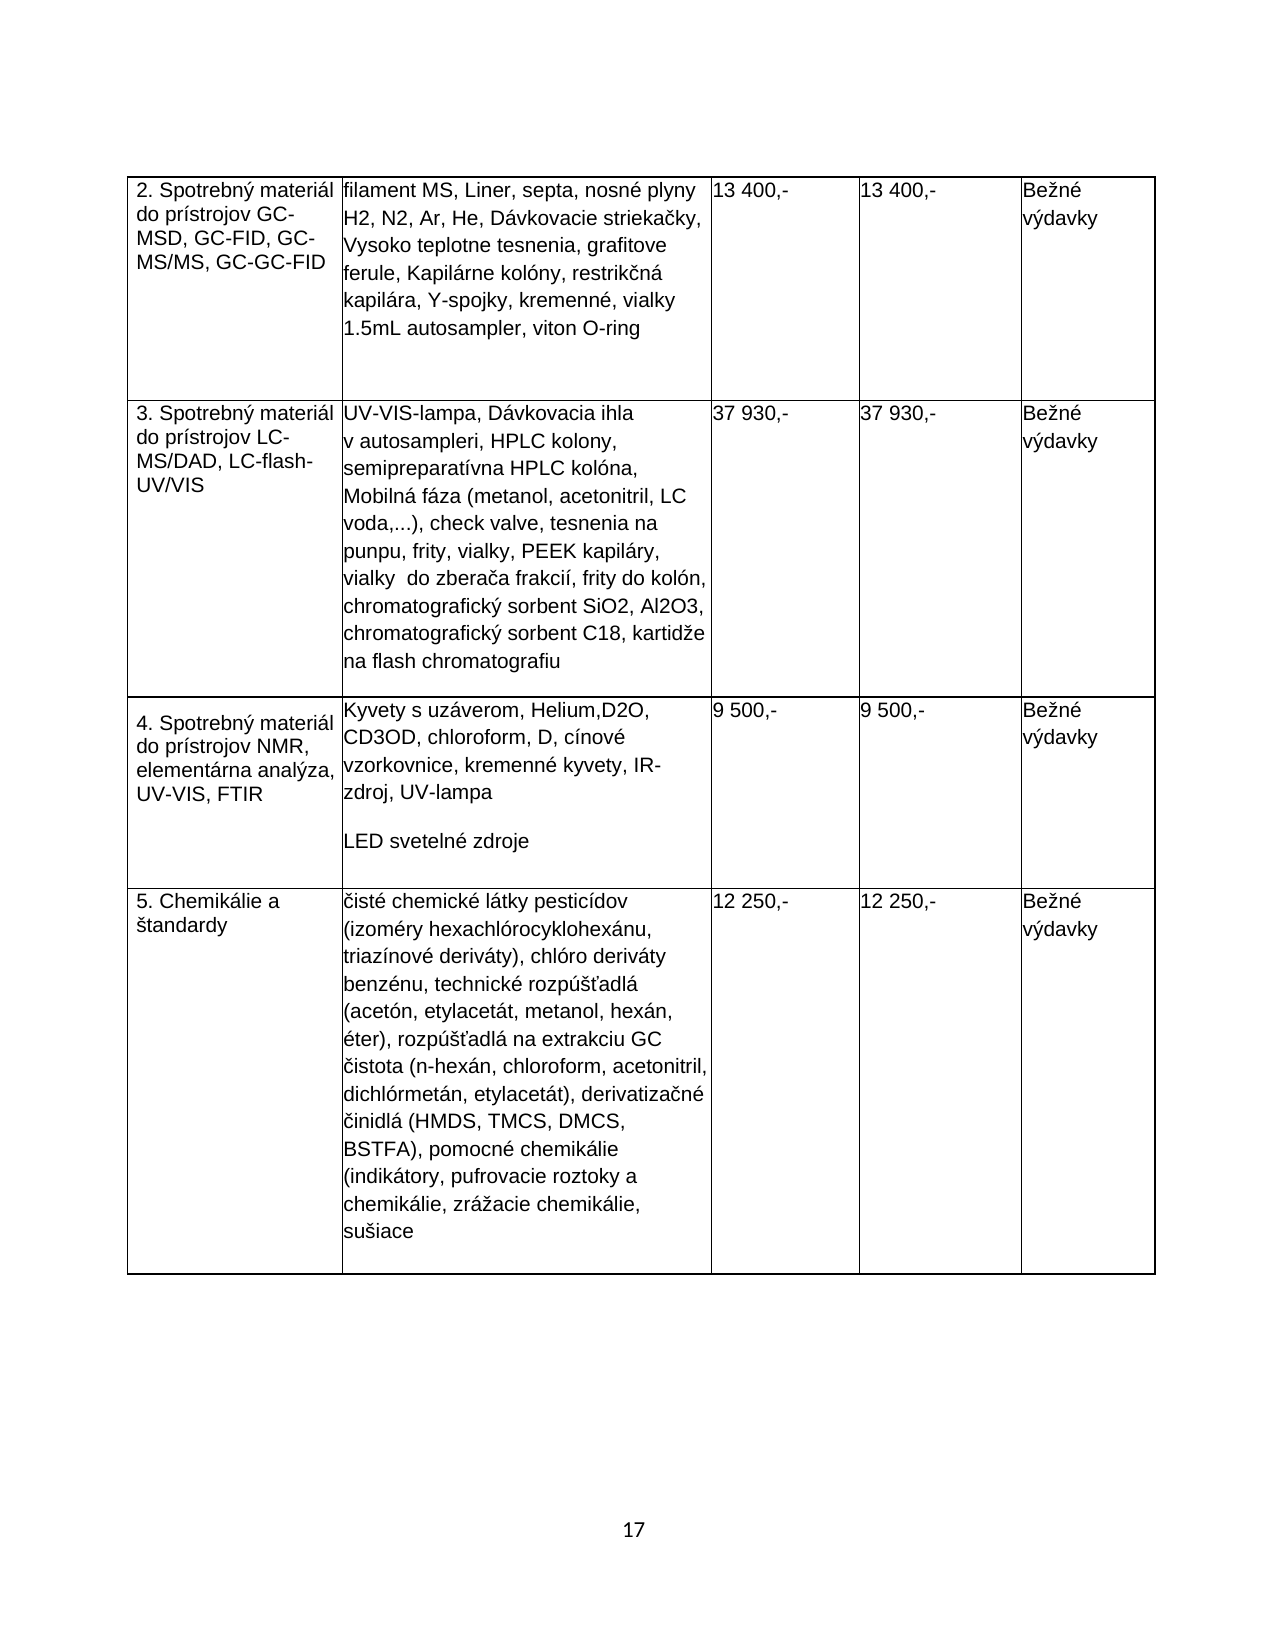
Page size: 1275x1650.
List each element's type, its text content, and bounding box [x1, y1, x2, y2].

table_cell 12 250,- [712, 889, 859, 1273]
table_cell 5. Chemikálie a štandardy [128, 889, 342, 1273]
table_cell 9 500,- [860, 698, 1021, 887]
table_cell Kyvety s uzáverom, Helium,D2O, CD3OD, chloroform, D, cínové vzorkovnice, kremenné kyvety, IR-zdroj, UV-lampa LED svetelné zdroje [343, 698, 711, 887]
table_cell 9 500,- [712, 698, 859, 887]
table_cell čisté chemické látky pesticídov (izoméry hexachlórocyklohexánu, triazínové deriváty), chlóro deriváty benzénu, technické rozpúšťadlá (acetón, etylacetát, metanol, hexán, éter), rozpúšťadlá na extrakciu GC čistota (n-hexán, chloroform, acetonitril, dichlórmetán, etylacetát), derivatizačné činidlá (HMDS, TMCS, DMCS, BSTFA), pomocné chemikálie (indikátory, pufrovacie roztoky a chemikálie, zrážacie chemikálie, sušiace činidlá, atď.) [343, 889, 711, 1273]
table_cell Bežné výdavky [1022, 178, 1154, 399]
table_cell 12 250,- [860, 889, 1021, 1273]
table_cell Bežné výdavky [1022, 401, 1154, 696]
table_cell 37 930,- [860, 401, 1021, 696]
table_cell 3. Spotrebný materiál do prístrojov LC-MS/DAD, LC-flash-UV/VIS [128, 401, 342, 696]
table_cell Bežné výdavky [1022, 698, 1154, 887]
table_cell 13 400,- [860, 178, 1021, 399]
table_cell Bežné výdavky [1022, 889, 1154, 1273]
table_cell 4. Spotrebný materiál do prístrojov NMR, elementárna analýza, UV-VIS, FTIR [128, 698, 342, 887]
table_cell UV-VIS-lampa, Dávkovacia ihla v autosampleri, HPLC kolony, semipreparatívna HPLC kolóna, Mobilná fáza (metanol, acetonitril, LC voda,...), check valve, tesnenia na punpu, frity, vialky, PEEK kapiláry, vialky do zberača frakcií, frity do kolón, chromatografický sorbent SiO2, Al2O3, chromatografický sorbent C18, kartidže na flash chromatografiu [343, 401, 711, 696]
table_cell 13 400,- [712, 178, 859, 399]
table_cell filament MS, Liner, septa, nosné plyny H2, N2, Ar, He, Dávkovacie striekačky, Vysoko teplotne tesnenia, grafitove ferule, Kapilárne kolóny, restrikčná kapilára, Y-spojky, kremenné, vialky 1.5mL autosampler, viton O-ring [343, 178, 711, 399]
table_cell 37 930,- [712, 401, 859, 696]
table_cell 2. Spotrebný materiál do prístrojov GC-MSD, GC-FID, GC-MS/MS, GC-GC-FID [128, 178, 342, 399]
